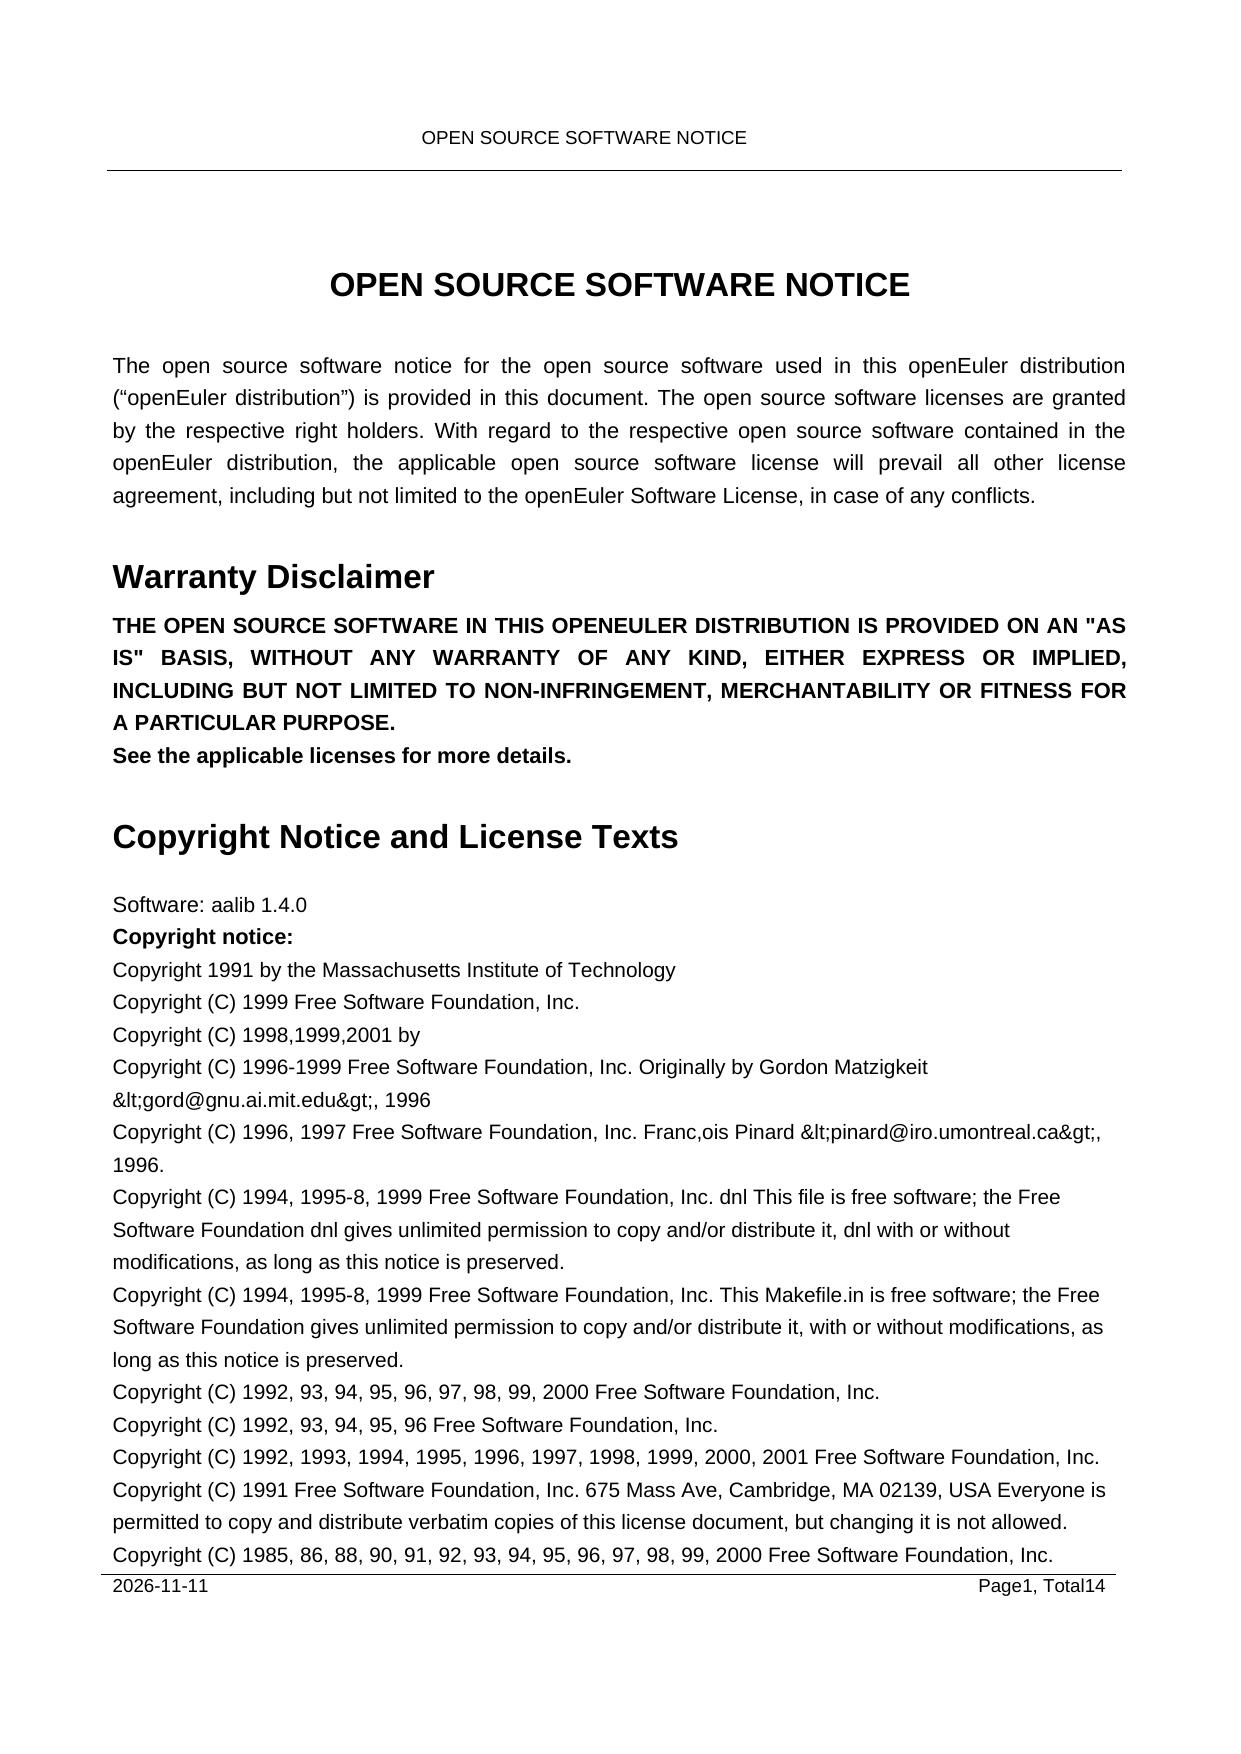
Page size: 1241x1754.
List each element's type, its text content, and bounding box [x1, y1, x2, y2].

text Copyright (C) 1996-1999 Free Software Foundation, Inc. Originally by Gordon Matzigkeit &lt;gord@gnu.ai.mit.edu&gt;, 1996 [112, 1051, 1128, 1116]
text Copyright (C) 1994, 1995-8, 1999 Free Software Foundation, Inc. dnl This file is free software; the Free Software Foundation dnl gives unlimited permission to copy and/or distribute it, dnl with or without modifications, as long as this notice is preserved. [112, 1181, 1128, 1278]
text The open source software notice for the open source software used in this openEuler distribution (“openEuler distribution”) is provided in this document. The open source software licenses are granted by the respective right holders. With regard to the respective open source software contained in the openEuler distribution, the applicable open source software license will prevail all other license agreement, including but not limited to the openEuler Software License, in case of any conflicts. [112, 349, 1128, 511]
text Copyright (C) 1992, 93, 94, 95, 96, 97, 98, 99, 2000 Free Software Foundation, Inc. [112, 1376, 1128, 1408]
text Copyright notice: [112, 921, 1128, 953]
text Copyright (C) 1985, 86, 88, 90, 91, 92, 93, 94, 95, 96, 97, 98, 99, 2000 Free Software Foundation, Inc. [112, 1538, 1128, 1571]
text Copyright Notice and License Texts [112, 804, 1128, 869]
text Copyright (C) 1996, 1997 Free Software Foundation, Inc. Franc,ois Pinard &lt;pinard@iro.umontreal.ca&gt;, 1996. [112, 1116, 1128, 1181]
text Copyright (C) 1992, 1993, 1994, 1995, 1996, 1997, 1998, 1999, 2000, 2001 Free Software Foundation, Inc. [112, 1441, 1128, 1473]
text Copyright (C) 1994, 1995-8, 1999 Free Software Foundation, Inc. This Makefile.in is free software; the Free Software Foundation gives unlimited permission to copy and/or distribute it, with or without modifications, as long as this notice is preserved. [112, 1278, 1128, 1376]
text OPEN SOURCE SOFTWARE NOTICE [112, 251, 1128, 316]
text Warranty Disclaimer [112, 544, 1128, 609]
text Copyright (C) 1998,1999,2001 by [112, 1018, 1128, 1051]
text Copyright (C) 1999 Free Software Foundation, Inc. [112, 986, 1128, 1018]
text Copyright (C) 1991 Free Software Foundation, Inc. 675 Mass Ave, Cambridge, MA 02139, USA Everyone is permitted to copy and distribute verbatim copies of this license document, but changing it is not allowed. [112, 1473, 1128, 1538]
text Software: aalib 1.4.0 [112, 888, 1128, 921]
text THE OPEN SOURCE SOFTWARE IN THIS OPENEULER DISTRIBUTION IS PROVIDED ON AN "AS IS" BASIS, WITHOUT ANY WARRANTY OF ANY KIND, EITHER EXPRESS OR IMPLIED, INCLUDING BUT NOT LIMITED TO NON-INFRINGEMENT, MERCHANTABILITY OR FITNESS FOR A PARTICULAR PURPOSE. See the applicable licenses for more details. [112, 609, 1128, 771]
text Copyright 1991 by the Massachusetts Institute of Technology [112, 953, 1128, 986]
text Copyright (C) 1992, 93, 94, 95, 96 Free Software Foundation, Inc. [112, 1408, 1128, 1441]
